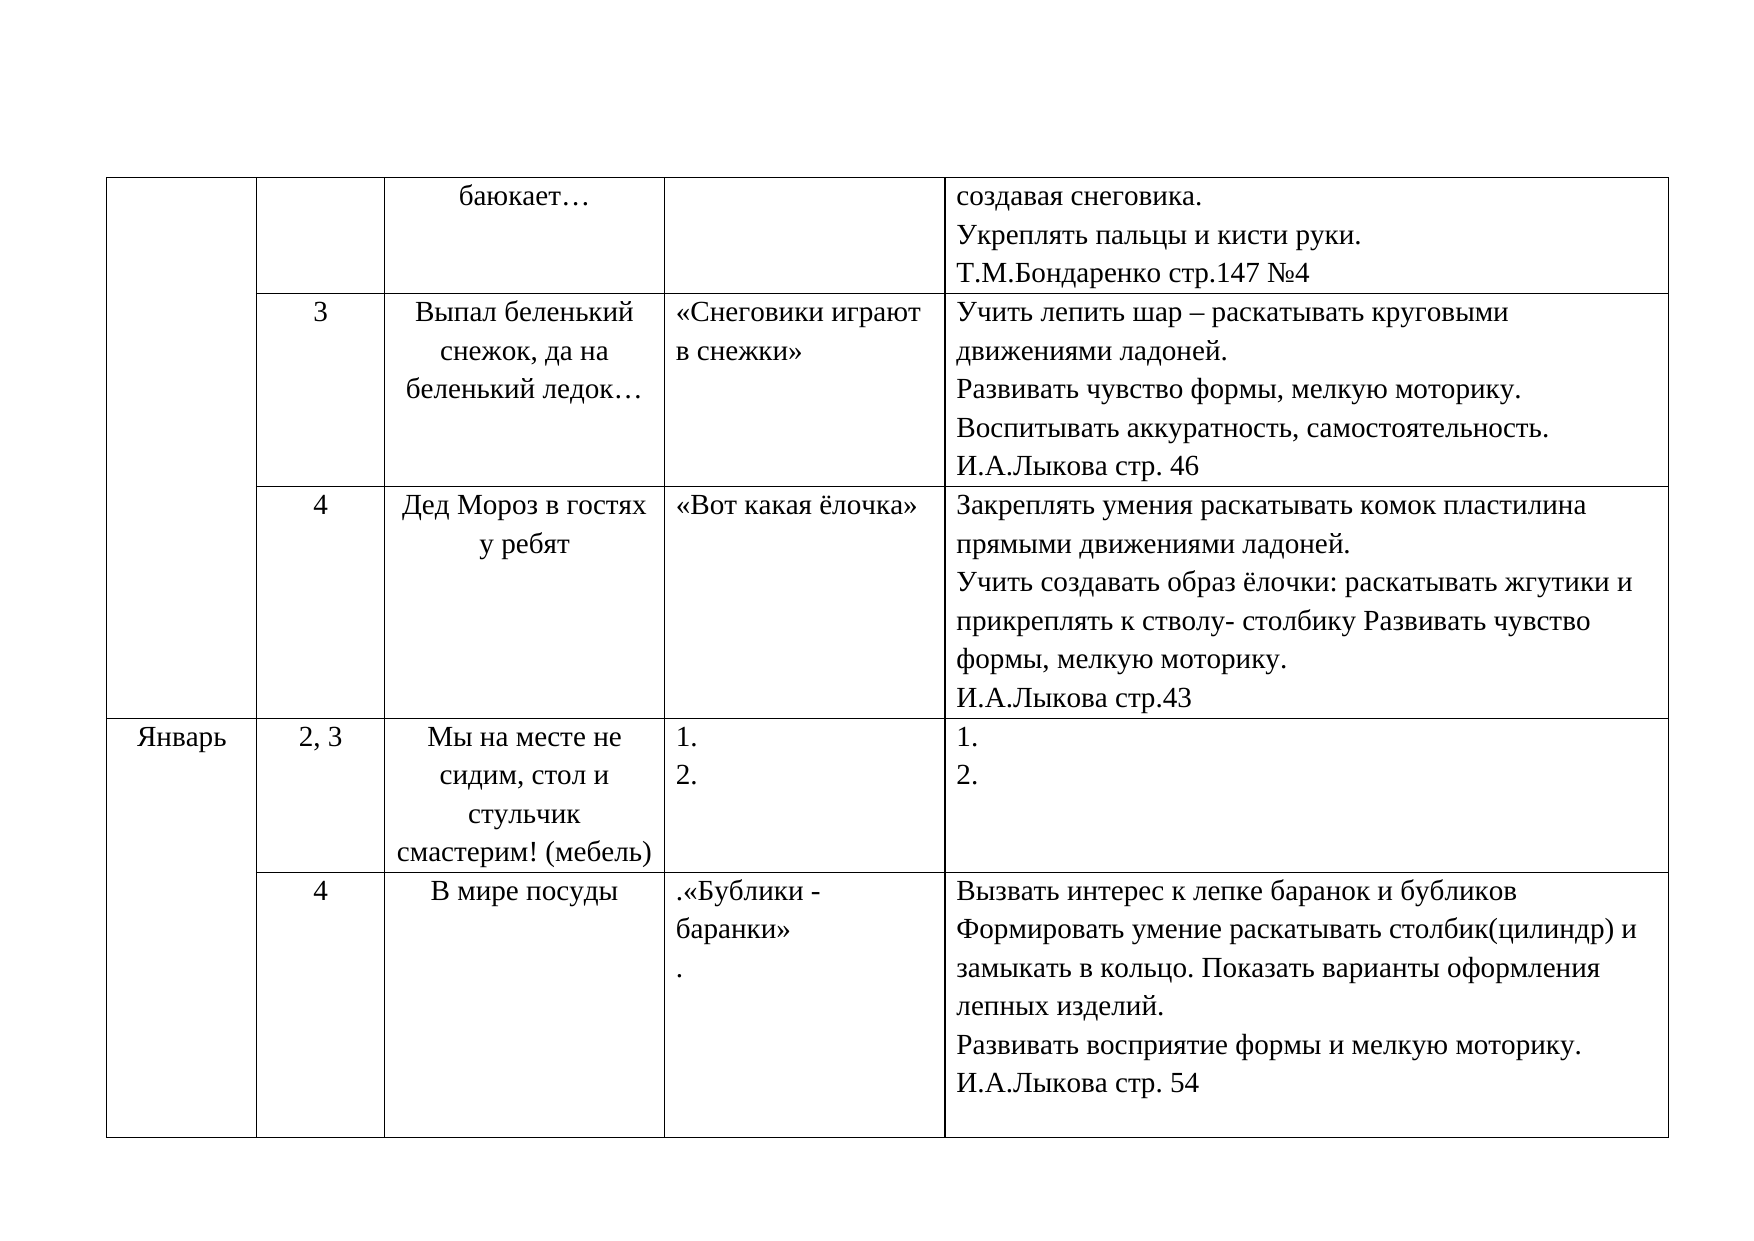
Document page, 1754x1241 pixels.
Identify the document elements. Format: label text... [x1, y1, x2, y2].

table_cell «Вот какая ёлочка» [665, 487, 944, 718]
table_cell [946, 178, 1668, 293]
table_cell 4 [257, 487, 384, 718]
table_cell 1. 2. [946, 719, 1668, 872]
table_cell 4 [257, 873, 384, 1137]
table_cell 2 [257, 178, 384, 293]
table_cell «Снеговики играют в снежки» [665, 294, 944, 486]
table_cell Учить лепить шар – раскатывать круговыми движениями ладоней. Развивать чувство формы, мелкую моторику. Воспитывать аккуратность, самостоятельность. И.А.Лыкова стр. 46 [946, 294, 1668, 486]
table_cell В мире посуды [385, 873, 664, 1137]
table_cell 1. 2. [665, 719, 944, 872]
table_cell Выпал беленький снежок, да на беленький ледок… [385, 294, 664, 486]
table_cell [665, 178, 944, 293]
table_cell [946, 873, 1668, 1137]
table_cell Январь [107, 719, 256, 1137]
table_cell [385, 178, 664, 293]
table_cell Дед Мороз в гостях у ребят [385, 487, 664, 718]
table_cell 3 [257, 294, 384, 486]
table_cell 2, 3 [257, 719, 384, 872]
table_cell Закреплять умения раскатывать комок пластилина прямыми движениями ладоней. Учить создавать образ ёлочки: раскатывать жгутики и прикреплять к стволу- столбику Развивать чувство формы, мелкую моторику. И.А.Лыкова стр.43 [946, 487, 1668, 718]
table_cell Мы на месте не сидим, стол и стульчик смастерим! (мебель) [385, 719, 664, 872]
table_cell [665, 873, 944, 1137]
